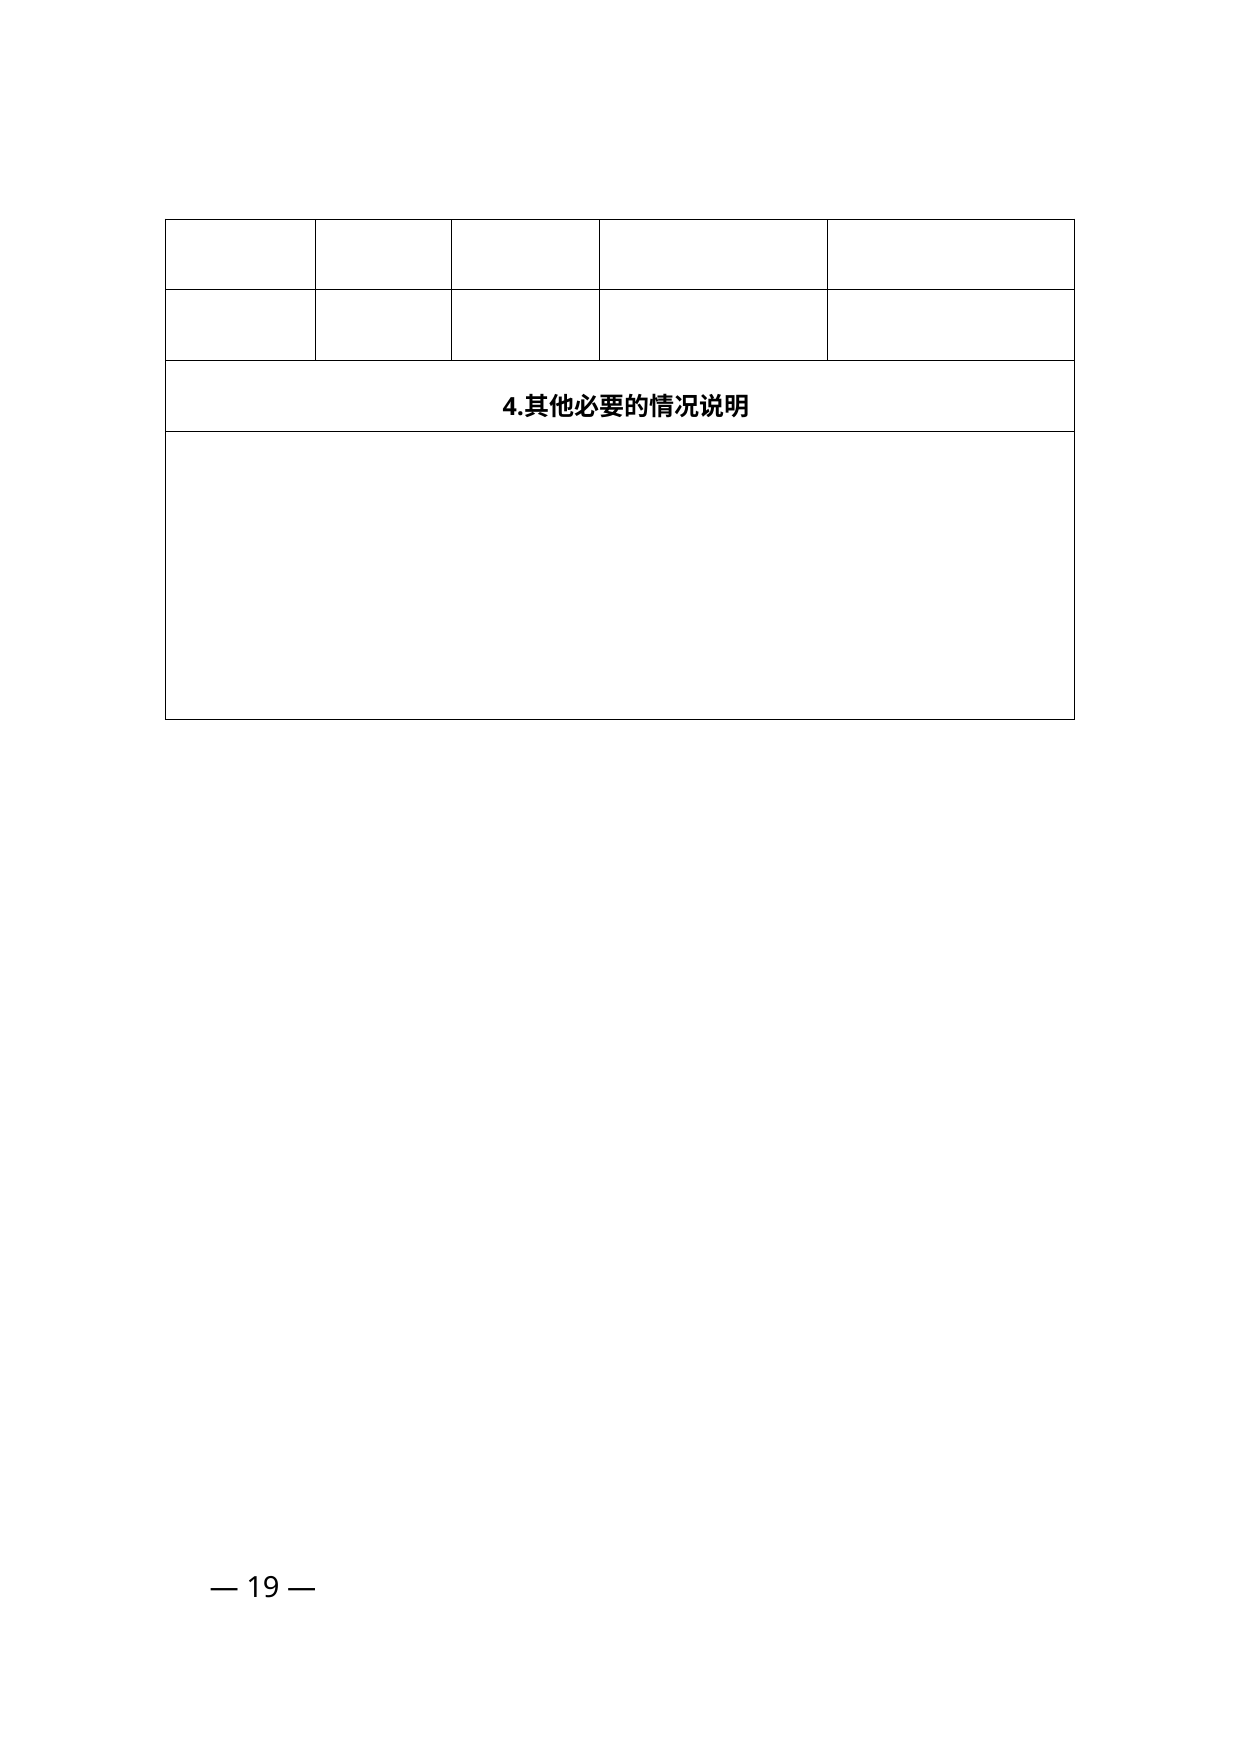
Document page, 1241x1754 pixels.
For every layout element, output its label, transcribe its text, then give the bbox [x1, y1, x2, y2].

table_cell [316, 290, 451, 360]
table_cell [452, 220, 599, 289]
table_cell [600, 220, 827, 289]
table_cell [828, 290, 1074, 360]
table_cell [316, 220, 451, 289]
table_cell [828, 220, 1074, 289]
table_cell [166, 432, 1074, 719]
table_cell [166, 220, 315, 289]
table_cell [166, 290, 315, 360]
table_cell 4.其他必要的情况说明 [166, 361, 1074, 431]
table_cell [452, 290, 599, 360]
table_cell [600, 290, 827, 360]
